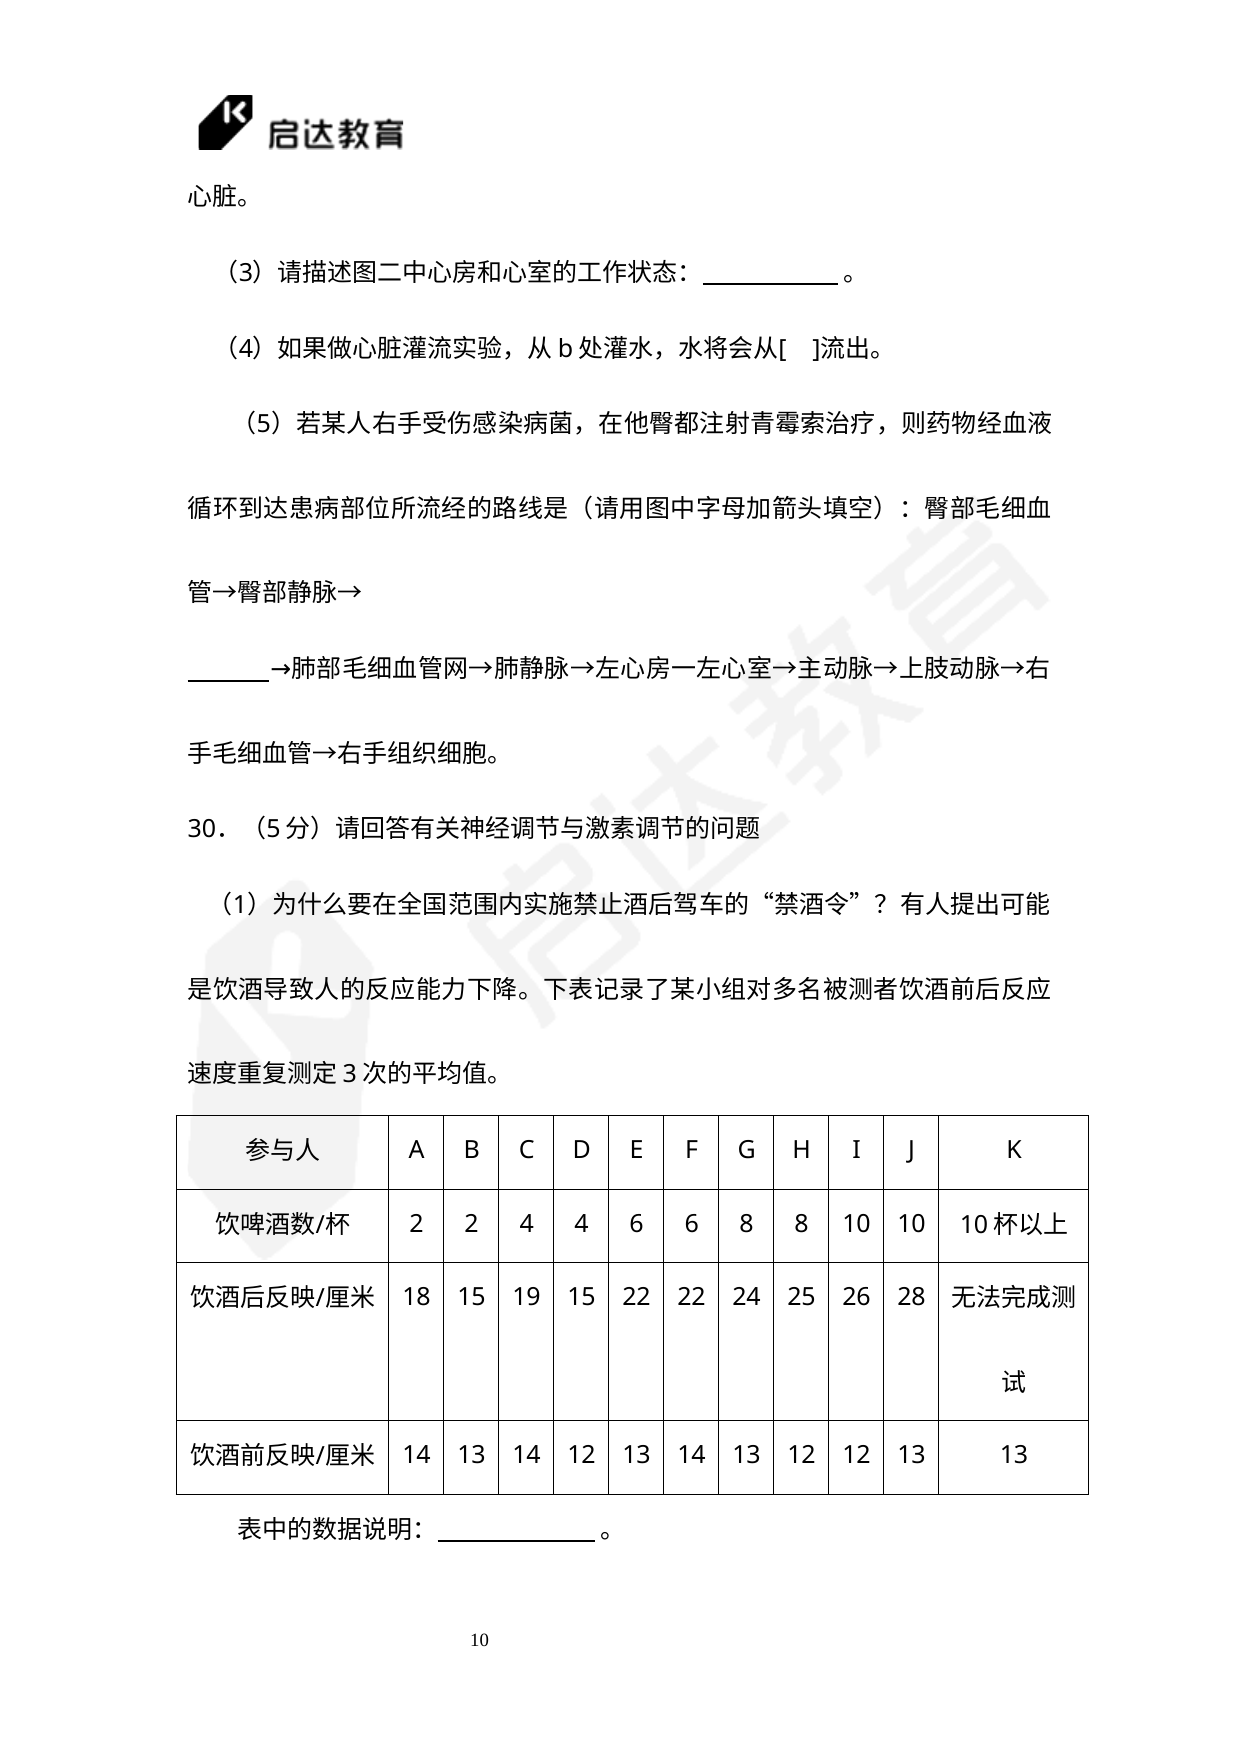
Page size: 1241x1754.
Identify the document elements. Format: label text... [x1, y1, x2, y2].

table_header J [884, 1116, 938, 1189]
table_cell 4 [554, 1190, 608, 1262]
table_cell 13 [939, 1421, 1088, 1494]
table_cell 6 [609, 1190, 663, 1262]
table_cell 15 [554, 1263, 608, 1420]
table_cell 无法完成测试 [939, 1263, 1088, 1420]
table_cell 13 [719, 1421, 773, 1494]
table_header 参与人 [177, 1116, 388, 1189]
table_header F [664, 1116, 718, 1189]
table_cell 2 [444, 1190, 498, 1262]
table_cell 14 [499, 1421, 553, 1494]
text （4）如果做心脏灌流实验，从b处灌水，水将会从[ ]流出。 [187, 314, 1053, 379]
table_cell 10杯以上 [939, 1190, 1088, 1262]
table_cell 19 [499, 1263, 553, 1420]
table_cell 2 [389, 1190, 443, 1262]
table_cell 12 [774, 1421, 828, 1494]
table_header B [444, 1116, 498, 1189]
table_cell 10 [884, 1190, 938, 1262]
table_header G [719, 1116, 773, 1189]
table_cell 4 [499, 1190, 553, 1262]
table_cell 22 [609, 1263, 663, 1420]
table_cell 14 [389, 1421, 443, 1494]
table_cell 13 [884, 1421, 938, 1494]
table_header C [499, 1116, 553, 1189]
table_header E [609, 1116, 663, 1189]
table_header K [939, 1116, 1088, 1189]
table_cell 6 [664, 1190, 718, 1262]
table_cell 饮啤酒数/杯 [177, 1190, 388, 1262]
table_cell 26 [829, 1263, 883, 1420]
table_cell 饮酒后反映/厘米 [177, 1263, 388, 1420]
text 30．（5分）请回答有关神经调节与激素调节的问题 [187, 794, 1053, 859]
table_cell 12 [554, 1421, 608, 1494]
table_cell 14 [664, 1421, 718, 1494]
table_header H [774, 1116, 828, 1189]
picture [198, 95, 404, 150]
table_cell 18 [389, 1263, 443, 1420]
table_cell 8 [774, 1190, 828, 1262]
table_header A [389, 1116, 443, 1189]
table_cell 15 [444, 1263, 498, 1420]
text （3）请描述图二中心房和心室的工作状态： 。 [187, 238, 1053, 303]
table_cell 13 [609, 1421, 663, 1494]
text 表中的数据说明： 。 [187, 1495, 1053, 1560]
text （1）为什么要在全国范围内实施禁止酒后驾车的“禁酒令”？有人提出可能是饮酒导致人的反应能力下降。下表记录了某小组对多名被测者饮酒前后反应速度重复测定3次的平均值。 [187, 870, 1053, 1104]
table_cell 28 [884, 1263, 938, 1420]
table_cell 13 [444, 1421, 498, 1494]
table_cell 22 [664, 1263, 718, 1420]
table_header D [554, 1116, 608, 1189]
table_cell 饮酒前反映/厘米 [177, 1421, 388, 1494]
table_cell 24 [719, 1263, 773, 1420]
text →肺部毛细血管网→肺静脉→左心房一左心室→主动脉→上肢动脉→右手毛细血管→右手组织细胞。 [187, 634, 1053, 784]
table_cell 8 [719, 1190, 773, 1262]
table_cell 10 [829, 1190, 883, 1262]
text （5）若某人右手受伤感染病菌，在他臀都注射青霉索治疗，则药物经血液循环到达患病部位所流经的路线是（请用图中字母加箭头填空）：臀部毛细血管→臀部静脉→ [187, 389, 1053, 623]
table_cell 12 [829, 1421, 883, 1494]
table_header I [829, 1116, 883, 1189]
table_cell 25 [774, 1263, 828, 1420]
text （2）当人体发生煤气中毒时，血液中的一氧化碳首先通过图一中的[ ]进入心脏。 [187, 162, 1053, 227]
